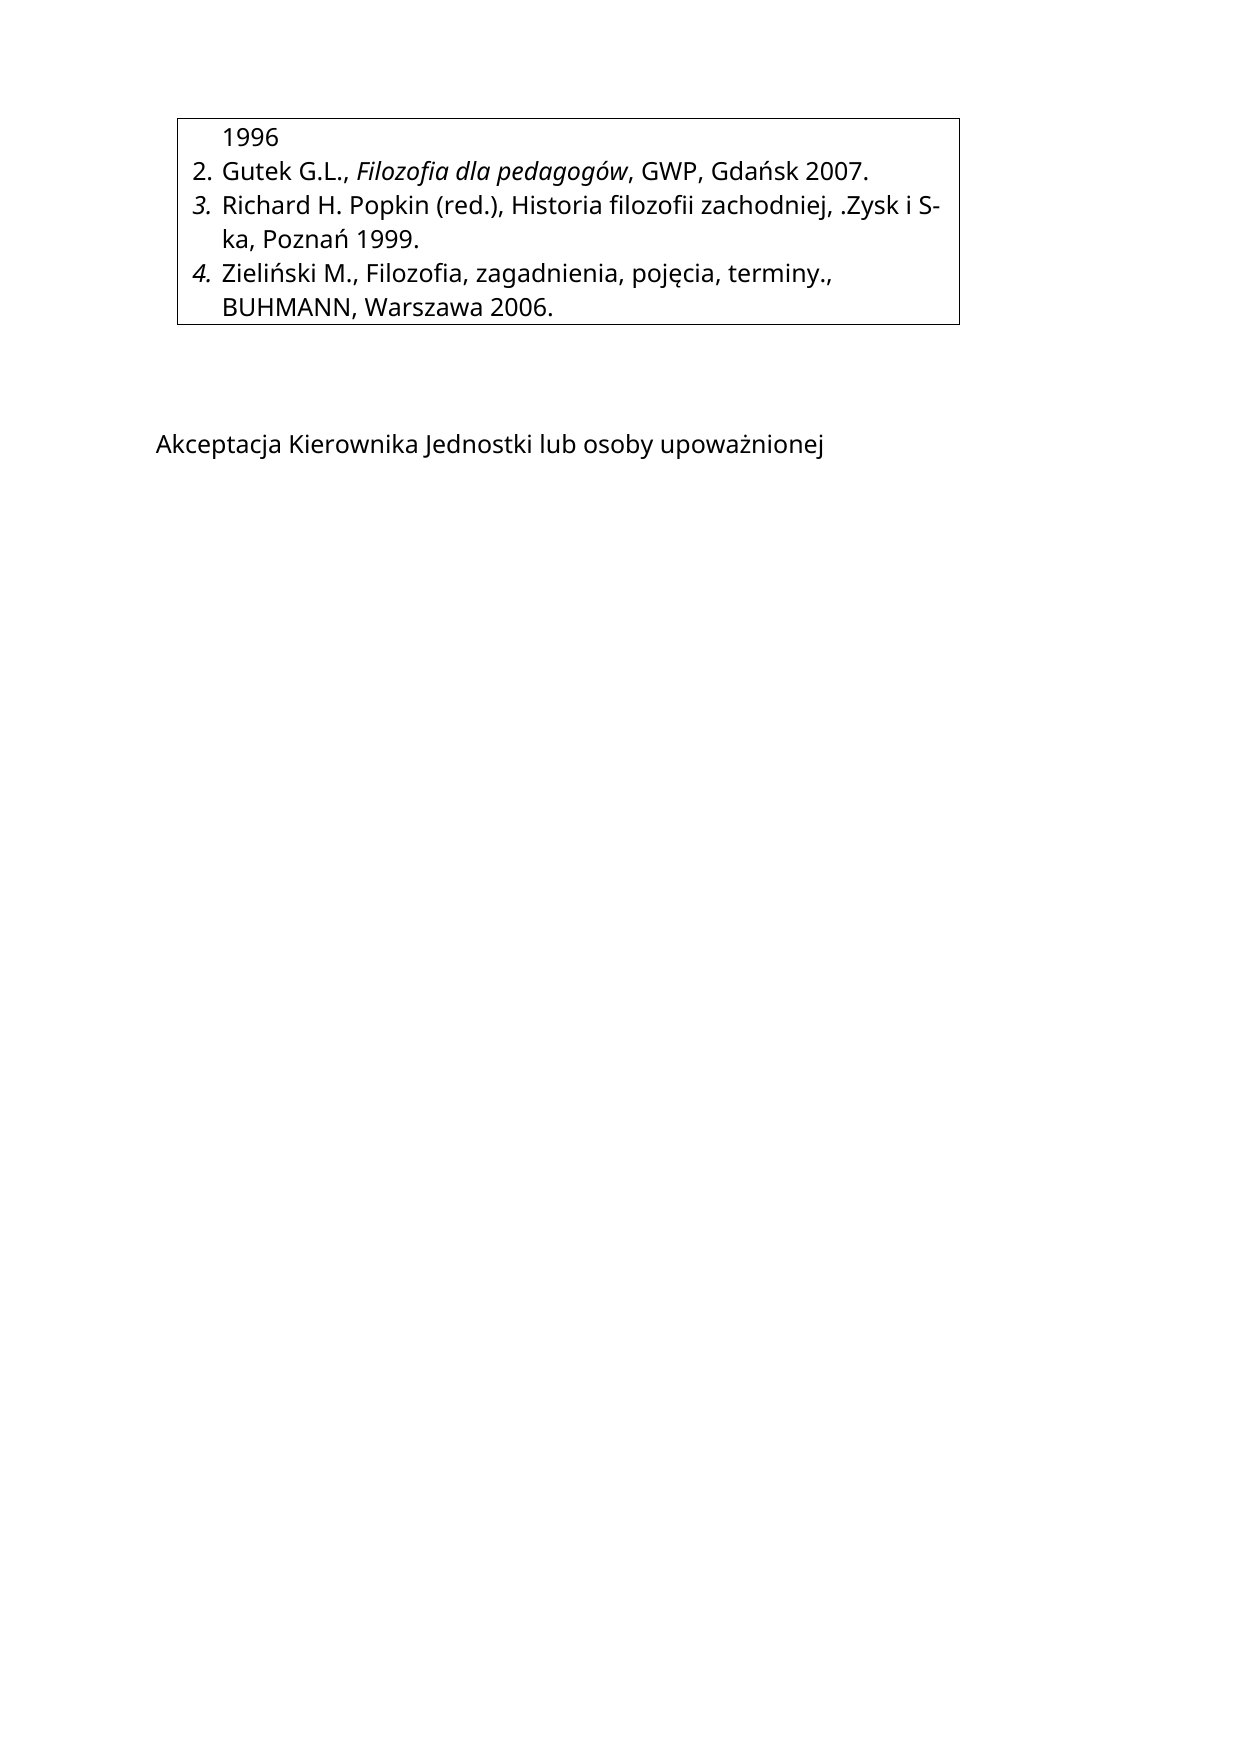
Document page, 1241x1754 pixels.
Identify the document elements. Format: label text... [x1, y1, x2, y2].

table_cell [178, 119, 959, 323]
text Akceptacja Kierownika Jednostki lub osoby upoważnionej [156, 427, 1122, 461]
